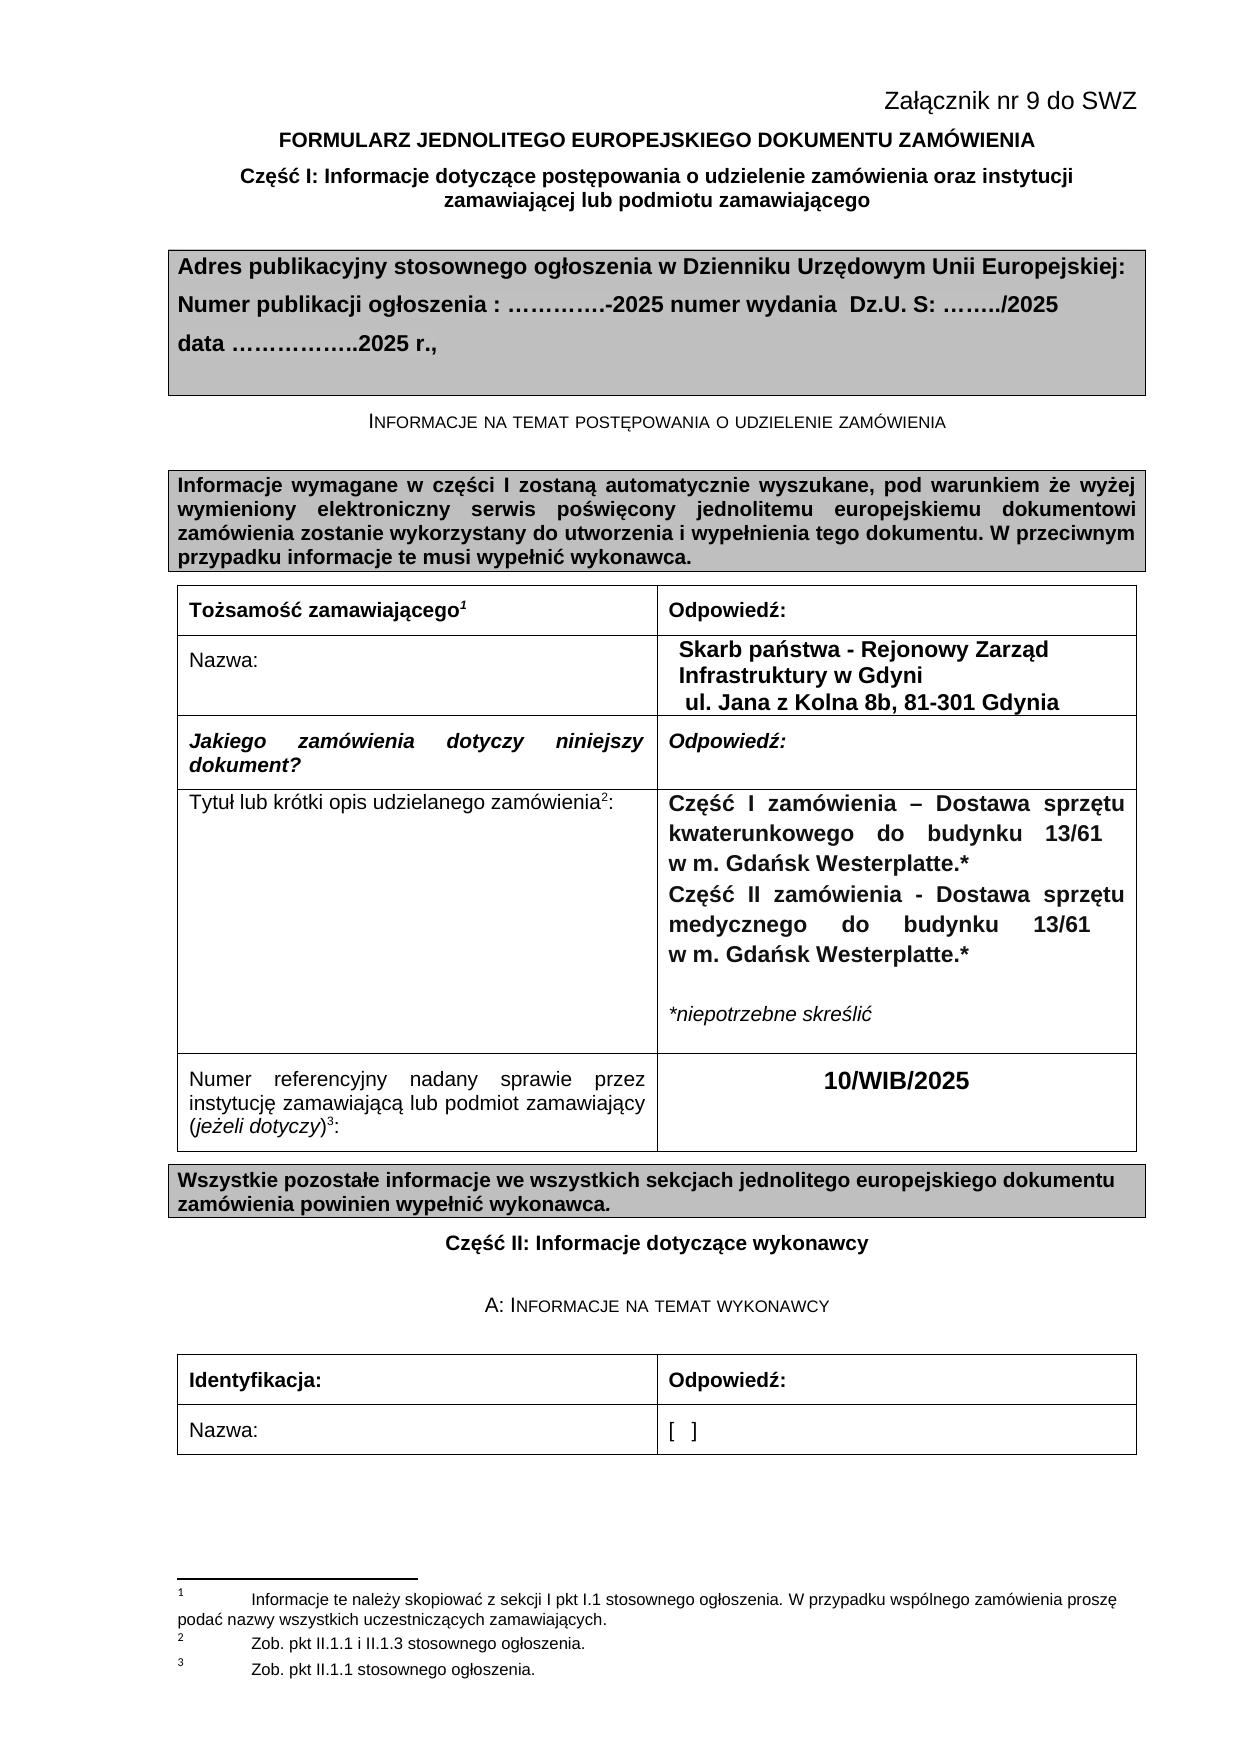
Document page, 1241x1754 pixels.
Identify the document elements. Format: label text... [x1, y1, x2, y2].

text Część II: Informacje dotyczące wykonawcy [177, 1231, 1137, 1255]
text formularz jednolitego europejskiego dokumentu zamówienia [177, 128, 1137, 152]
text Numer publikacji ogłoszenia : ………….-2025 numer wydania Dz.U. S: ……../2025 [169, 288, 1145, 318]
table_cell Numer referencyjny nadany sprawie przez instytucję zamawiającą lub podmiot zamawiający (jeżeli dotyczy): [178, 1054, 657, 1151]
table_header Odpowiedź: [658, 1355, 1136, 1404]
table_header Tożsamość zamawiającego [178, 586, 657, 635]
table_cell Część I zamówienia – Dostawa sprzętu kwaterunkowego do budynku 13/61 w m. Gdańsk Westerplatte.* Część II zamówienia - Dostawa sprzętu medycznego do budynku 13/61 w m. Gdańsk Westerplatte.* *niepotrzebne skreślić [658, 790, 1136, 1053]
table_header Identyfikacja: [178, 1355, 657, 1404]
table_cell Odpowiedź: [658, 716, 1136, 789]
table_cell Skarb państwa - Rejonowy Zarząd Infrastruktury w Gdyni ul. Jana z Kolna 8b, 81-301 Gdynia [658, 636, 1136, 715]
table_cell Tytuł lub krótki opis udzielanego zamówienia: [178, 790, 657, 1053]
table_cell Nazwa: [178, 636, 657, 715]
table_cell Jakiego zamówienia dotyczy niniejszy dokument? [178, 716, 657, 789]
table_cell Nazwa: [178, 1405, 657, 1454]
text Adres publikacyjny stosownego ogłoszenia w Dzienniku Urzędowym Unii Europejskiej: [169, 251, 1145, 279]
text data ……………..2025 r., [169, 327, 1145, 357]
text Informacje wymagane w części I zostaną automatycznie wyszukane, pod warunkiem że wyżej wymieniony elektroniczny serwis poświęcony jednolitemu europejskiemu dokumentowi zamówienia zostanie wykorzystany do utworzenia i wypełnienia tego dokumentu. W przeciwnym przypadku informacje te musi wypełnić wykonawca. [169, 471, 1145, 571]
table_header Odpowiedź: [658, 586, 1136, 635]
text A: Informacje na temat wykonawcy [177, 1292, 1137, 1316]
text Część I: Informacje dotyczące postępowania o udzielenie zamówienia oraz instytucji zamawiającej lub podmiotu zamawiającego [177, 164, 1137, 212]
table_cell [ ] [658, 1405, 1136, 1454]
text Załącznik nr 9 do SWZ [177, 86, 1137, 115]
text Informacje na temat postępowania o udzielenie zamówienia [177, 409, 1137, 433]
table_cell 10/WIB/2025 [658, 1054, 1136, 1151]
text Wszystkie pozostałe informacje we wszystkich sekcjach jednolitego europejskiego dokumentu zamówienia powinien wypełnić wykonawca. [169, 1165, 1145, 1217]
